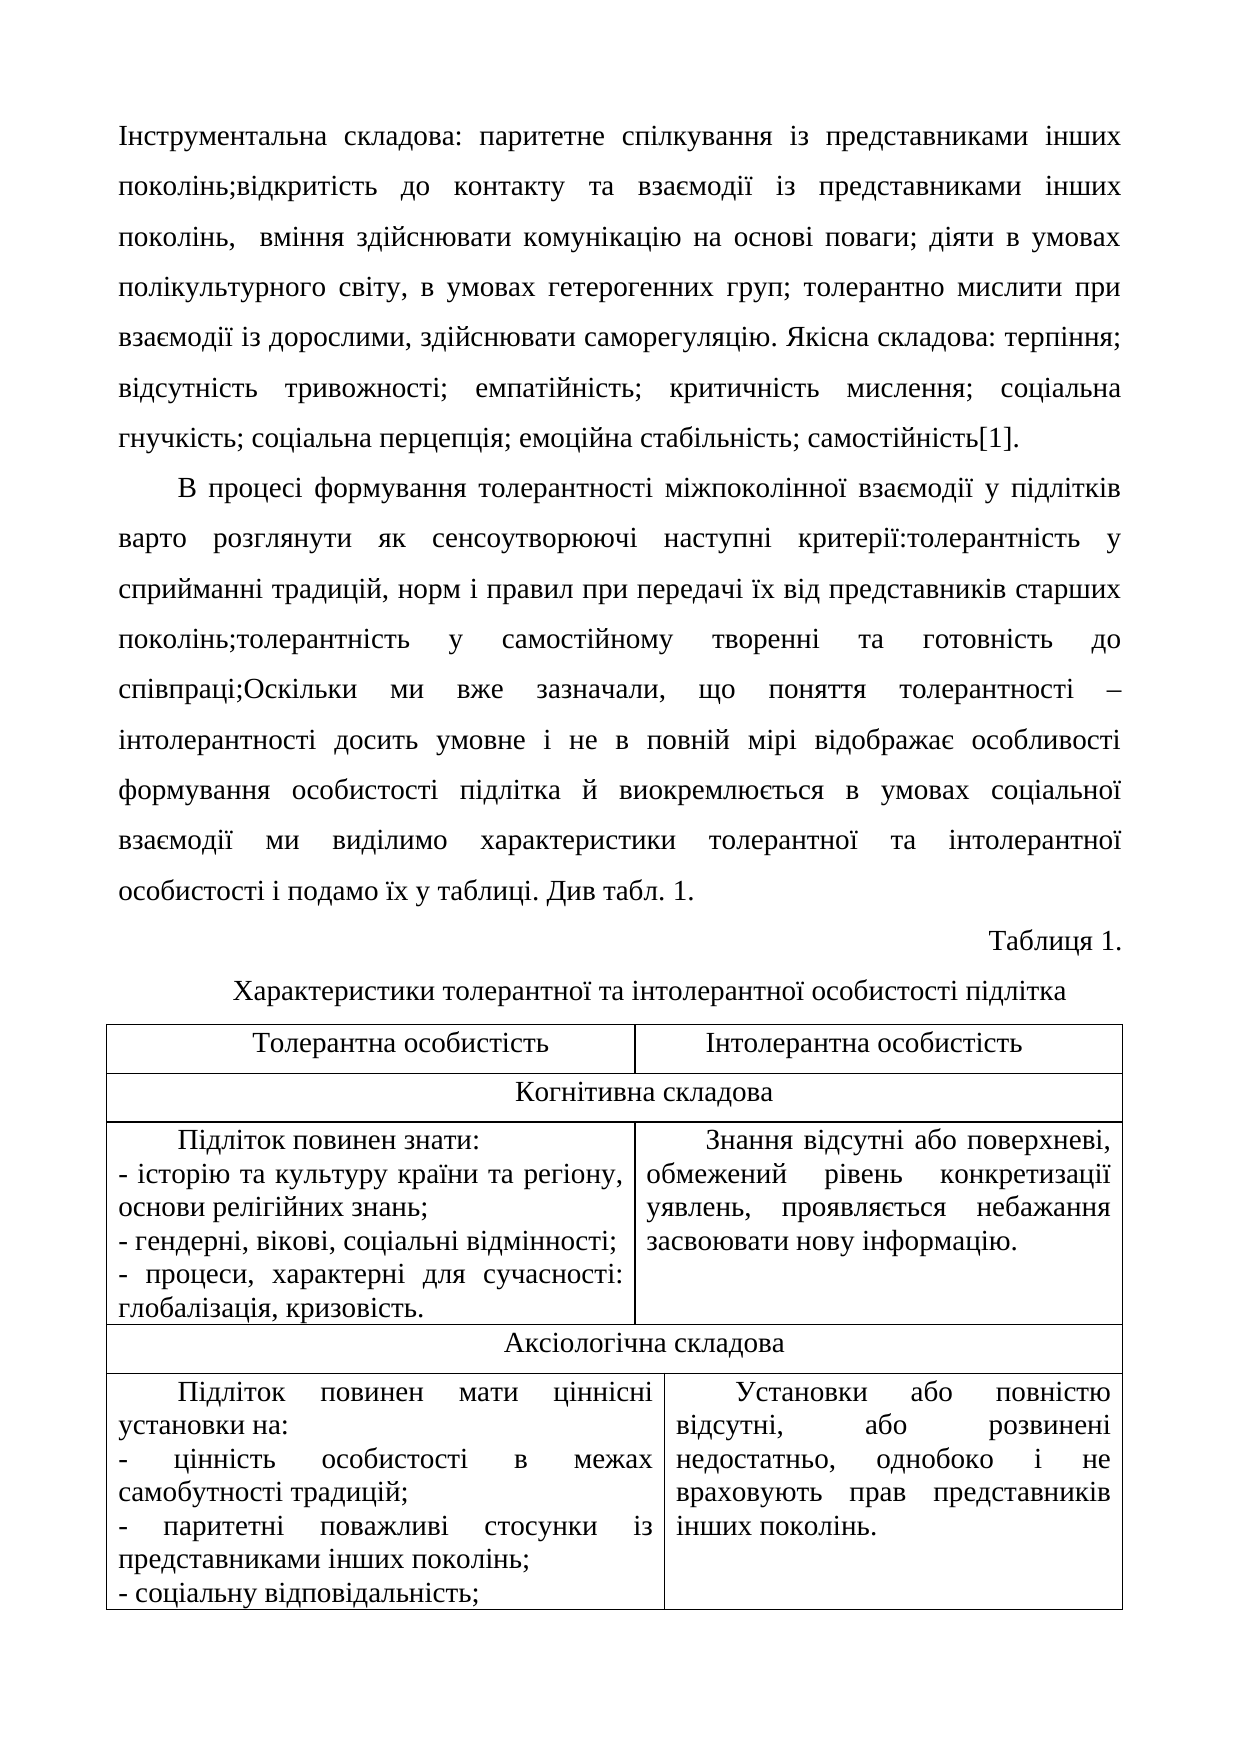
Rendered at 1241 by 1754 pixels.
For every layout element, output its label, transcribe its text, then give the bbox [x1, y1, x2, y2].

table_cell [665, 1374, 1122, 1608]
text В процесі формування толерантності міжпоколінної взаємодії у підлітків варто розглянути як сенсоутворюючі наступні критерії:толерантність у сприйманні традицій, норм і правил при передачі їх від представників старших поколінь;толерантність у самостійному творенні та готовність до співпраці;Оскільки ми вже зазначали, що поняття толерантності – інтолерантності досить умовне і не в повній мірі відображає особливості формування особистості підлітка й виокремлюється в умовах соціальної взаємодії ми виділимо характеристики толерантної та інтолерантної особистості і подамо їх у таблиці. Див табл. 1. [118, 470, 1122, 906]
table_cell Когнітивна складова [107, 1074, 1122, 1121]
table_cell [107, 1374, 664, 1608]
table_header Толерантна особистість [107, 1025, 634, 1073]
table_cell Підліток повинен знати: - історію та культуру країни та регіону, основи релігійних знань; - гендерні, вікові, соціальні відмінності; - процеси, характерні для сучасності: глобалізація, кризовість. [107, 1123, 634, 1324]
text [118, 118, 1122, 453]
text Характеристики толерантної та інтолерантної особистості підлітка [118, 973, 1122, 1007]
table_cell Знання відсутні або поверхневі, обмежений рівень конкретизації уявлень, проявляється небажання засвоювати нову інформацію. [636, 1123, 1122, 1324]
table_header Інтолерантна особистість [636, 1025, 1122, 1073]
table_cell Аксіологічна складова [107, 1325, 1122, 1373]
text Таблиця 1. [118, 923, 1122, 957]
